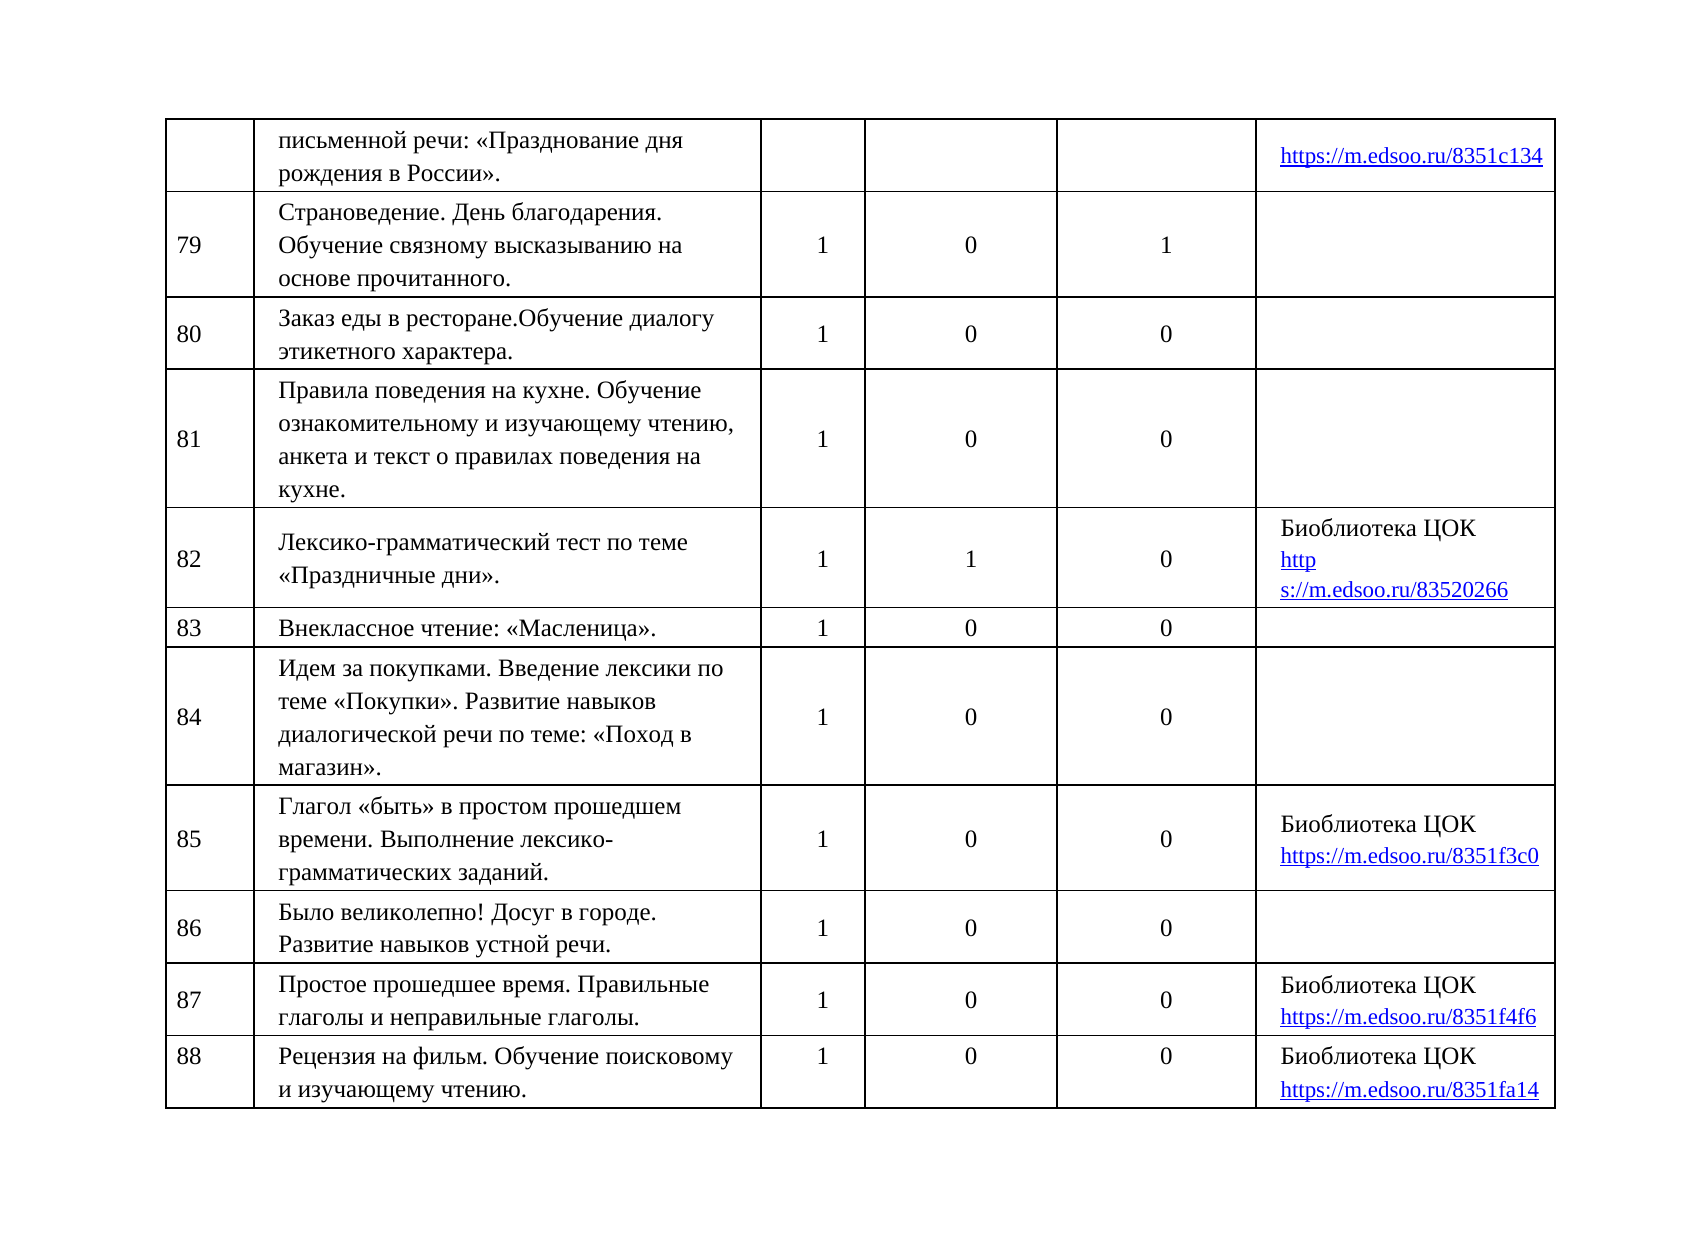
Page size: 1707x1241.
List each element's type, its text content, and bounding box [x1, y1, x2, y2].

table_cell 0 [1058, 964, 1255, 1034]
table_cell 0 [1058, 891, 1255, 962]
table_cell 0 [1058, 608, 1255, 646]
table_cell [1257, 120, 1554, 191]
table_cell 83 [167, 608, 253, 646]
table_cell 0 [1058, 298, 1255, 368]
table_cell Биоблиотека ЦОК https://m.edsoo.ru/8351f3c0 [1257, 786, 1554, 890]
table_cell 0 [866, 298, 1056, 368]
table_cell 0 [1058, 370, 1255, 507]
table_cell 0 [1058, 786, 1255, 890]
table_cell 0 [866, 786, 1056, 890]
table_cell 84 [167, 648, 253, 784]
table_cell Правила поведения на кухне. Обучение ознакомительному и изучающему чтению, анкета и текст о правилах поведения на кухне. [255, 370, 760, 507]
table_cell Страноведение. День благодарения. Обучение связному высказыванию на основе прочитанного. [255, 192, 760, 296]
table_cell [1257, 192, 1554, 296]
table_cell 0 [1058, 508, 1255, 607]
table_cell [1257, 1036, 1554, 1107]
table_cell 1 [762, 508, 864, 607]
table_cell 1 [762, 370, 864, 507]
table_cell 1 [762, 120, 864, 191]
table_cell 78 [167, 120, 253, 191]
table_cell Заказ еды в ресторане.Обучение диалогу этикетного характера. [255, 298, 760, 368]
table_cell 0 [1058, 1036, 1255, 1107]
table_cell Биоблиотека ЦОК https://m.edsoo.ru/83520266 [1257, 508, 1554, 607]
table_cell 82 [167, 508, 253, 607]
table_cell 1 [762, 648, 864, 784]
table_cell 81 [167, 370, 253, 507]
table_cell [1257, 608, 1554, 646]
table_cell [1257, 648, 1554, 784]
table_cell 79 [167, 192, 253, 296]
table_cell 0 [866, 1036, 1056, 1107]
table_cell Было великолепно! Досуг в городе. Развитие навыков устной речи. [255, 891, 760, 962]
table_cell 1 [762, 891, 864, 962]
table_cell 0 [866, 964, 1056, 1034]
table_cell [255, 120, 760, 191]
table_cell 1 [762, 608, 864, 646]
table_cell 0 [866, 648, 1056, 784]
table_cell 85 [167, 786, 253, 890]
table_cell 1 [762, 964, 864, 1034]
table_cell 87 [167, 964, 253, 1034]
table_cell 1 [1058, 192, 1255, 296]
table_cell 0 [866, 120, 1056, 191]
table_cell 0 [866, 608, 1056, 646]
table_cell [1257, 298, 1554, 368]
table_cell 1 [762, 1036, 864, 1107]
table_cell 0 [1058, 648, 1255, 784]
table_cell 1 [762, 192, 864, 296]
table_cell Простое прошедшее время. Правильные глаголы и неправильные глаголы. [255, 964, 760, 1034]
table_cell Лексико-грамматический тест по теме «Праздничные дни». [255, 508, 760, 607]
table_cell Глагол «быть» в простом прошедшем времени. Выполнение лексико-грамматических заданий. [255, 786, 760, 890]
table_cell 1 [762, 786, 864, 890]
table_cell 0 [1058, 120, 1255, 191]
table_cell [255, 1036, 760, 1107]
table_cell 1 [762, 298, 864, 368]
table_cell Биоблиотека ЦОК https://m.edsoo.ru/8351f4f6 [1257, 964, 1554, 1034]
table_cell 0 [866, 370, 1056, 507]
table_cell [1257, 370, 1554, 507]
table_cell 0 [866, 192, 1056, 296]
table_cell 88 [167, 1036, 253, 1107]
table_cell 0 [866, 891, 1056, 962]
table_cell Идем за покупками. Введение лексики по теме «Покупки». Развитие навыков диалогической речи по теме: «Поход в магазин». [255, 648, 760, 784]
table_cell 1 [866, 508, 1056, 607]
table_cell 86 [167, 891, 253, 962]
table_cell 80 [167, 298, 253, 368]
table_cell Внеклассное чтение: «Масленица». [255, 608, 760, 646]
table_cell [1257, 891, 1554, 962]
